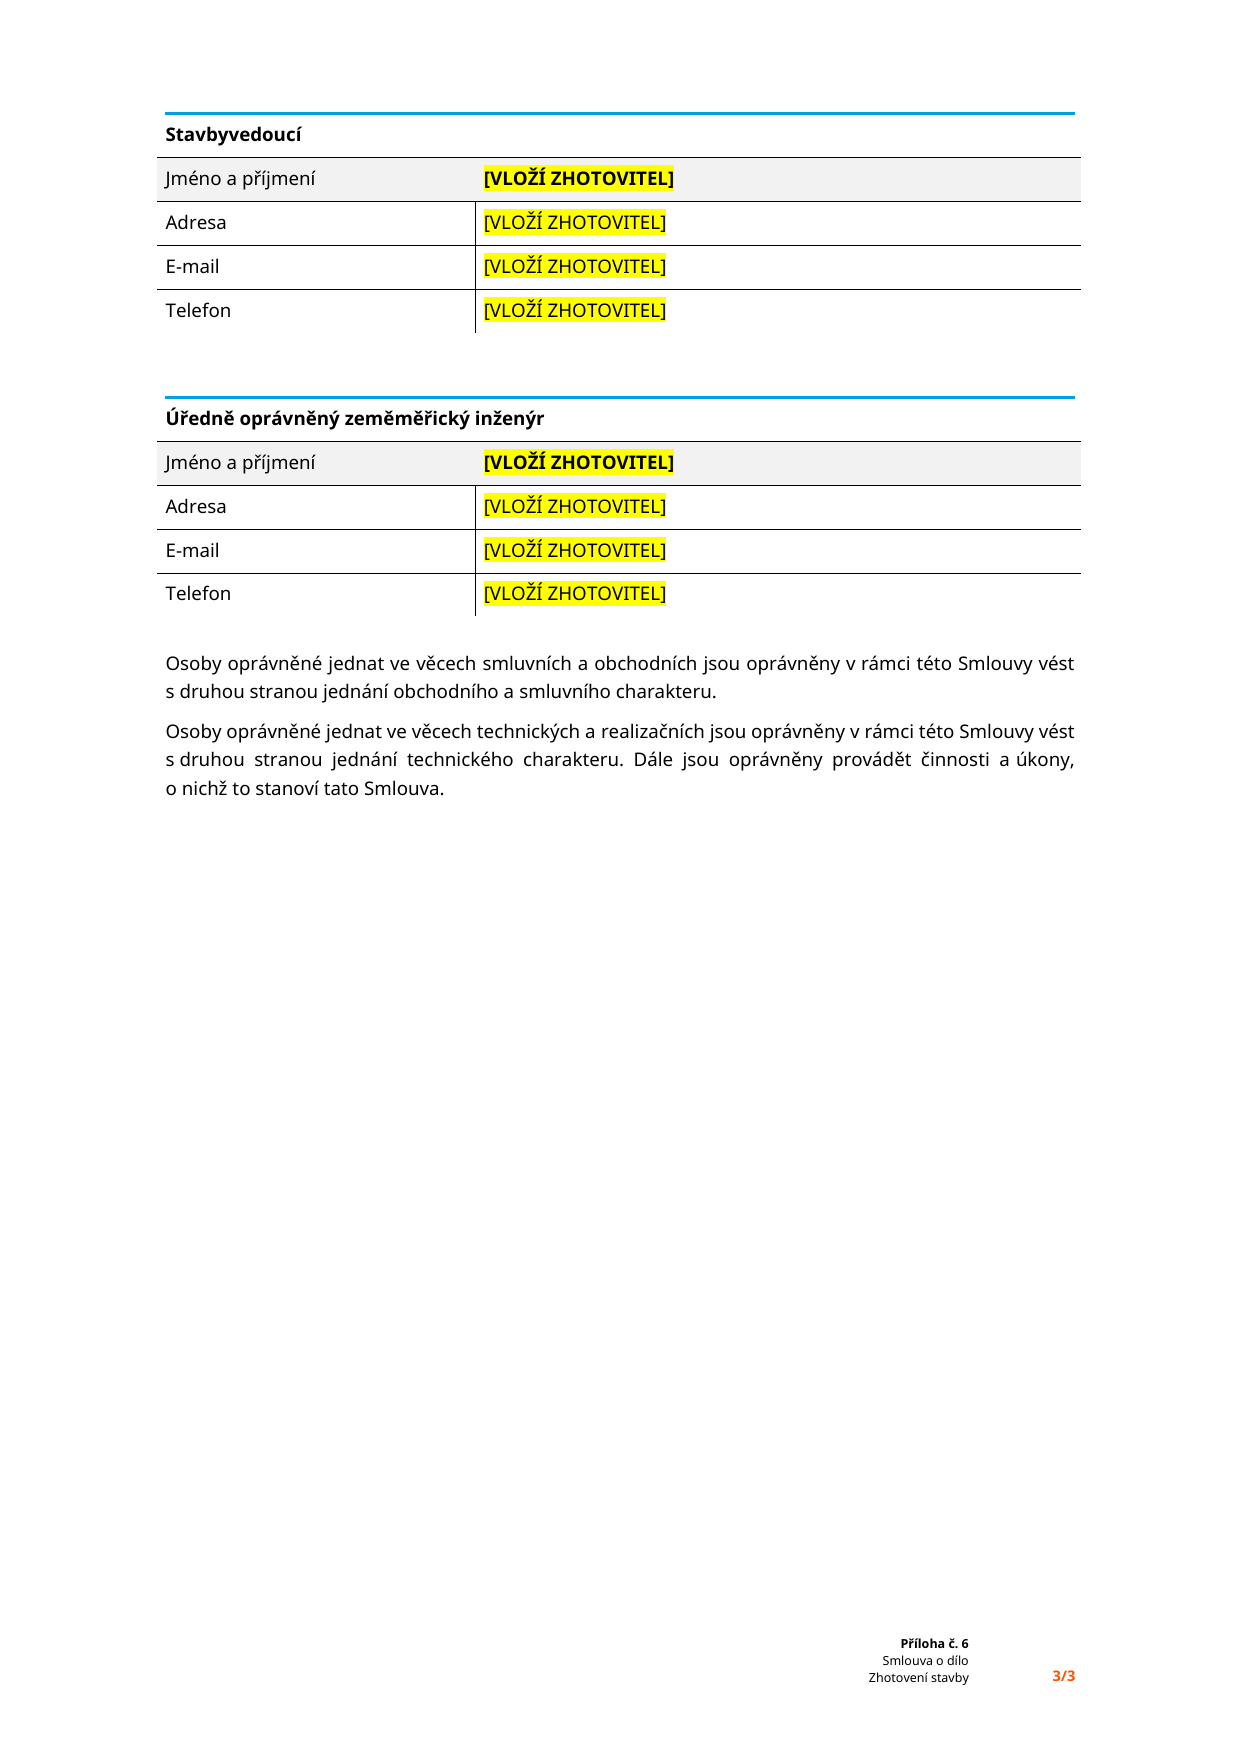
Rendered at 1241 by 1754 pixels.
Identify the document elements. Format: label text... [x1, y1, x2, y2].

table_cell Adresa [157, 486, 475, 529]
text Osoby oprávněné jednat ve věcech technických a realizačních jsou oprávněny v rámci této Smlouvy vést s druhou stranou jednání technického charakteru. Dále jsou oprávněny provádět činnosti a úkony, o nichž to stanoví tato Smlouva. [165, 719, 1075, 800]
table_header [VLOŽÍ ZHOTOVITEL] [475, 442, 1081, 485]
table_cell Telefon [157, 574, 475, 616]
table_header Jméno a příjmení [157, 158, 475, 201]
text Úředně oprávněný zeměměřický inženýr [165, 399, 1075, 431]
table_header Jméno a příjmení [157, 442, 475, 485]
table_cell [VLOŽÍ ZHOTOVITEL] [476, 246, 1081, 289]
table_cell E-mail [157, 246, 475, 289]
table_cell [VLOŽÍ ZHOTOVITEL] [476, 530, 1081, 572]
table_cell [VLOŽÍ ZHOTOVITEL] [476, 486, 1081, 529]
table_header [VLOŽÍ ZHOTOVITEL] [475, 158, 1081, 201]
text Stavbyvedoucí [165, 115, 1075, 147]
table_cell [VLOŽÍ ZHOTOVITEL] [476, 202, 1081, 245]
text Osoby oprávněné jednat ve věcech smluvních a obchodních jsou oprávněny v rámci této Smlouvy vést s druhou stranou jednání obchodního a smluvního charakteru. [165, 650, 1075, 704]
table_cell Adresa [157, 202, 475, 245]
table_cell [VLOŽÍ ZHOTOVITEL] [476, 290, 1081, 332]
table_cell [VLOŽÍ ZHOTOVITEL] [476, 574, 1081, 616]
table_cell E-mail [157, 530, 475, 572]
table_cell Telefon [157, 290, 475, 332]
